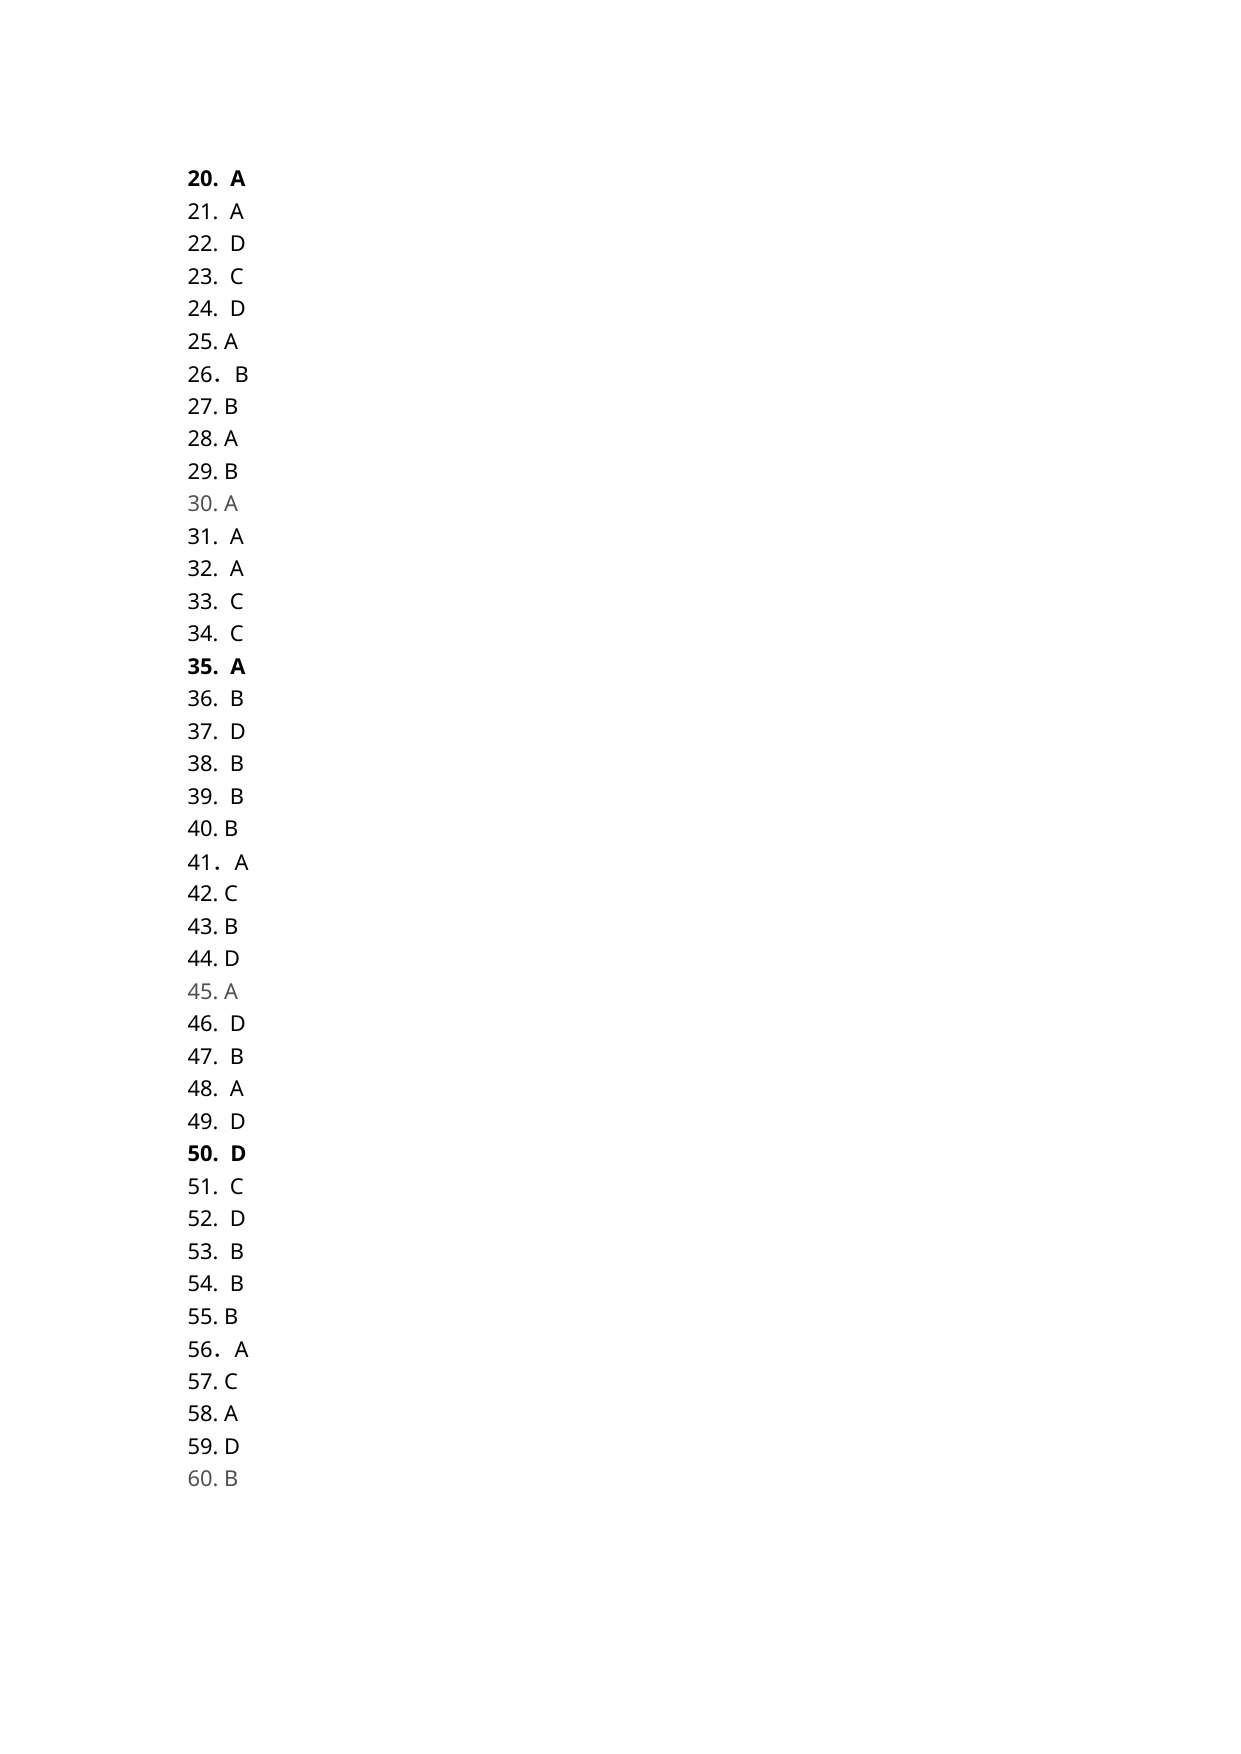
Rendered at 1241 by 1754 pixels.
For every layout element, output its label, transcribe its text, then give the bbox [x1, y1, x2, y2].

text 30. A [187, 487, 1053, 519]
text 59. D [187, 1429, 1053, 1462]
text 49. D [187, 1104, 1053, 1137]
text 37. D [187, 714, 1053, 747]
text 34. C [187, 617, 1053, 649]
text 25. A [187, 324, 1053, 357]
text 50. D [187, 1137, 1053, 1169]
text 26．B [187, 357, 1053, 389]
text 42. C [187, 877, 1053, 909]
text 60. B [187, 1462, 1053, 1494]
text 40. B [187, 812, 1053, 844]
text 24. D [187, 292, 1053, 324]
text 23. C [187, 259, 1053, 292]
text 27. B [187, 389, 1053, 422]
text 52. D [187, 1202, 1053, 1234]
text 46. D [187, 1007, 1053, 1039]
text 31. A [187, 519, 1053, 552]
text 39. B [187, 779, 1053, 812]
text 33. C [187, 584, 1053, 617]
text 35. A [187, 649, 1053, 682]
text 54. B [187, 1267, 1053, 1299]
text 53. B [187, 1234, 1053, 1267]
text 56．A [187, 1332, 1053, 1364]
text 48. A [187, 1072, 1053, 1104]
text 28. A [187, 422, 1053, 454]
text 55. B [187, 1299, 1053, 1332]
text 22. D [187, 227, 1053, 259]
text 57. C [187, 1364, 1053, 1397]
text 43. B [187, 909, 1053, 942]
text 58. A [187, 1397, 1053, 1429]
text 32. A [187, 552, 1053, 584]
text 36. B [187, 682, 1053, 714]
text 51. C [187, 1169, 1053, 1202]
text 20. A [187, 162, 1053, 194]
text 29. B [187, 454, 1053, 487]
text 44. D [187, 942, 1053, 974]
text 41．A [187, 844, 1053, 877]
text 38. B [187, 747, 1053, 779]
text 21. A [187, 194, 1053, 227]
text 45. A [187, 974, 1053, 1007]
text 47. B [187, 1039, 1053, 1072]
